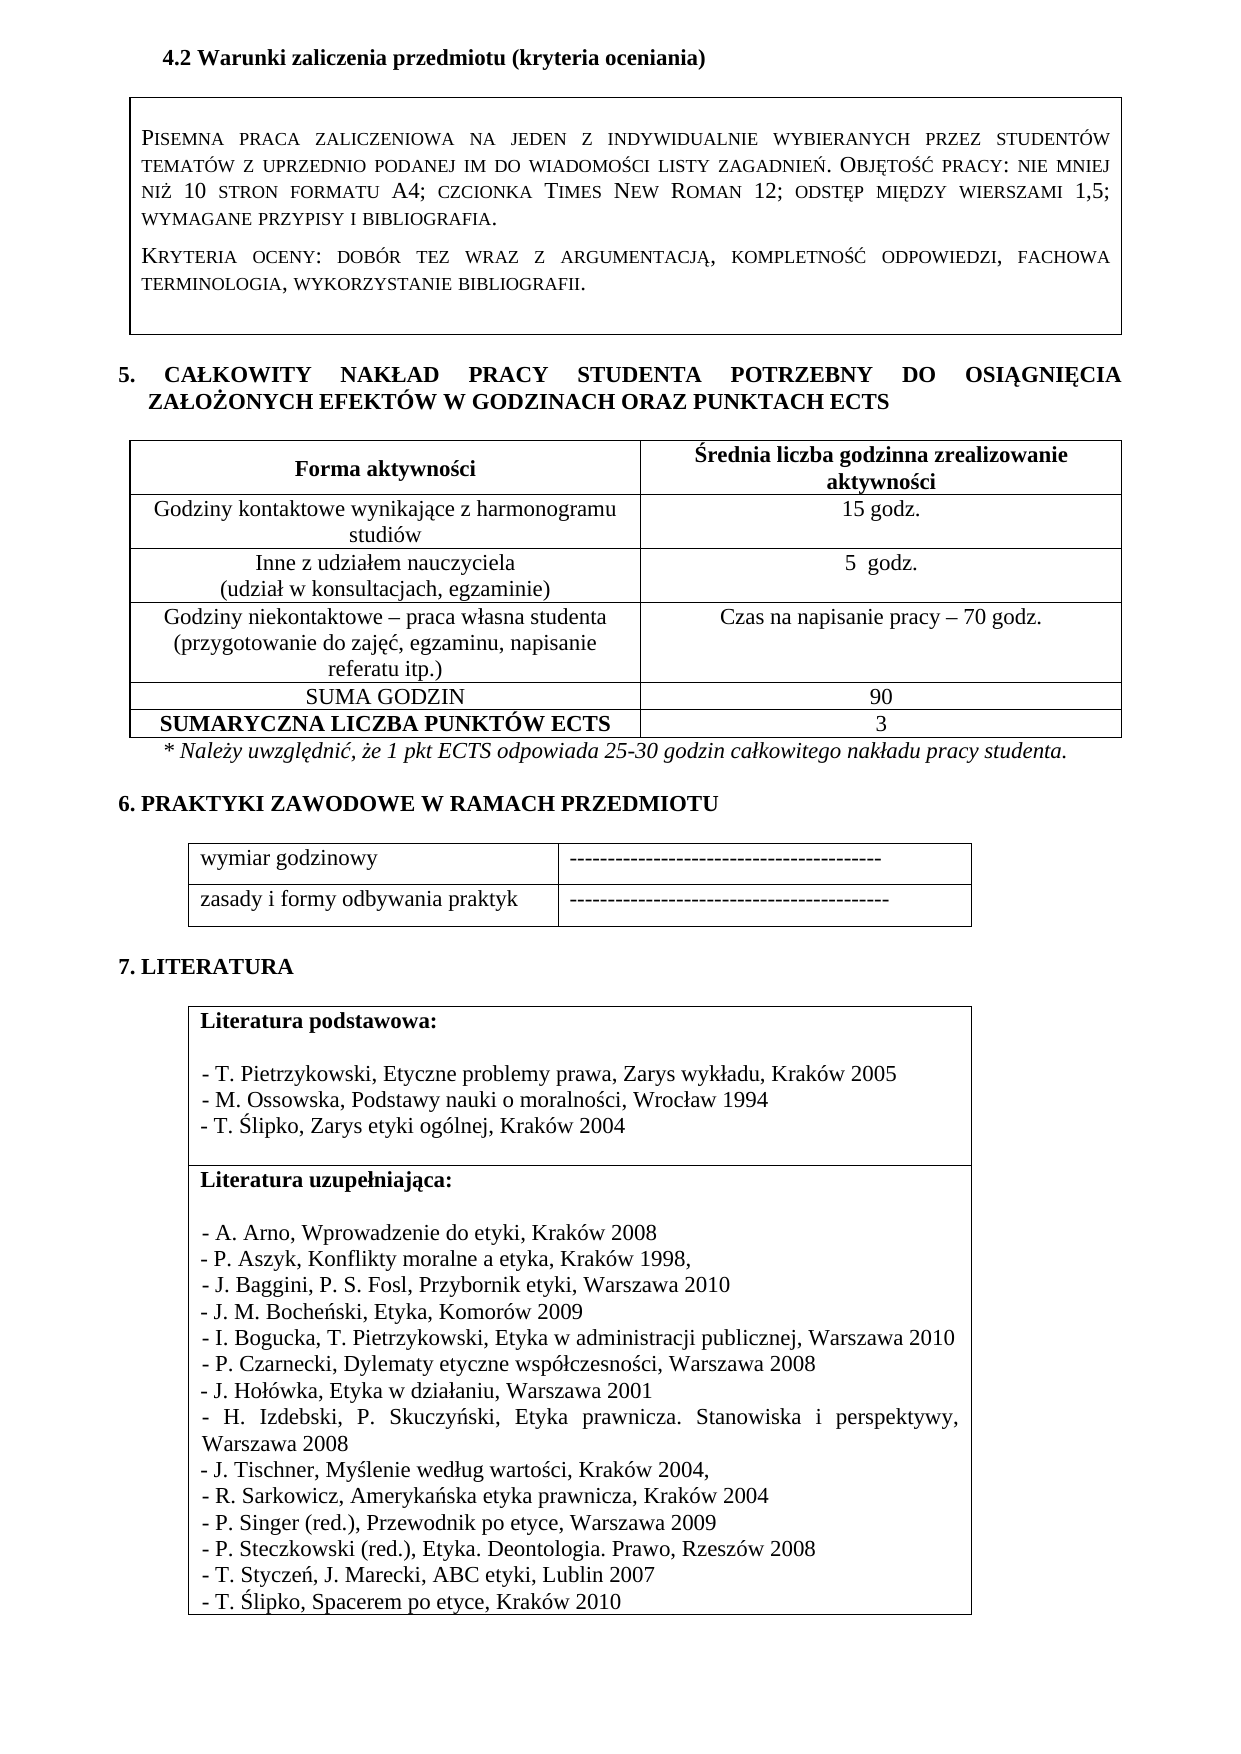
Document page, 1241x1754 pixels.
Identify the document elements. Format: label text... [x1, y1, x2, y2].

table_cell SUMA GODZIN [131, 683, 640, 709]
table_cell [189, 1166, 971, 1614]
table_header Średnia liczba godzinna zrealizowanie aktywności [641, 441, 1121, 494]
text 5. CAŁKOWITY NAKŁAD PRACY STUDENTA POTRZEBNY DO OSIĄGNIĘCIA ZAŁOŻONYCH EFEKTÓW W GODZINACH ORAZ PUNKTACH ECTS [118, 361, 1122, 414]
text * Należy uwzględnić, że 1 pkt ECTS odpowiada 25-30 godzin całkowitego nakładu pracy studenta. [162, 738, 1122, 764]
table_cell Godziny kontaktowe wynikające z harmonogramu studiów [131, 495, 640, 548]
text 4.2 Warunki zaliczenia przedmiotu (kryteria oceniania) [162, 44, 1122, 71]
text 6. PRAKTYKI ZAWODOWE W RAMACH PRZEDMIOTU [118, 790, 1122, 817]
table_header wymiar godzinowy [189, 844, 558, 884]
table_cell 3 [641, 710, 1121, 737]
text 7. LITERATURA [118, 953, 1122, 979]
table_cell 15 godz. [641, 495, 1121, 548]
table_cell SUMARYCZNA LICZBA PUNKTÓW ECTS [131, 710, 640, 737]
table_cell zasady i formy odbywania praktyk [189, 885, 558, 926]
table_header Forma aktywności [131, 441, 640, 494]
table_cell ------------------------------------------ [559, 885, 971, 926]
table_cell Inne z udziałem nauczyciela (udział w konsultacjach, egzaminie) [131, 549, 640, 602]
table_cell Godziny niekontaktowe – praca własna studenta (przygotowanie do zajęć, egzaminu, napisanie referatu itp.) [131, 603, 640, 682]
table_header Pisemna praca zaliczeniowa na jeden z indywidualnie wybieranych przez studentów tematów z uprzednio podanej im do wiadomości listy zagadnień. Objętość pracy: nie mniej niż 10 stron formatu A4; czcionka Times New Roman 12; odstęp między wierszami 1,5; wymagane przypisy i bibliografia. Kryteria oceny: dobór tez wraz z argumentacją, kompletność odpowiedzi, fachowa terminologia, wykorzystanie bibliografii. [131, 98, 1121, 334]
table_header Literatura podstawowa: - T. Pietrzykowski, Etyczne problemy prawa, Zarys wykładu, Kraków 2005 - M. Ossowska, Podstawy nauki o moralności, Wrocław 1994 - T. Ślipko, Zarys etyki ogólnej, Kraków 2004 [189, 1007, 971, 1165]
table_cell Czas na napisanie pracy – 70 godz. [641, 603, 1121, 682]
table_cell 5 godz. [641, 549, 1121, 602]
table_cell 90 [641, 683, 1121, 709]
table_header ----------------------------------------- [559, 844, 971, 884]
